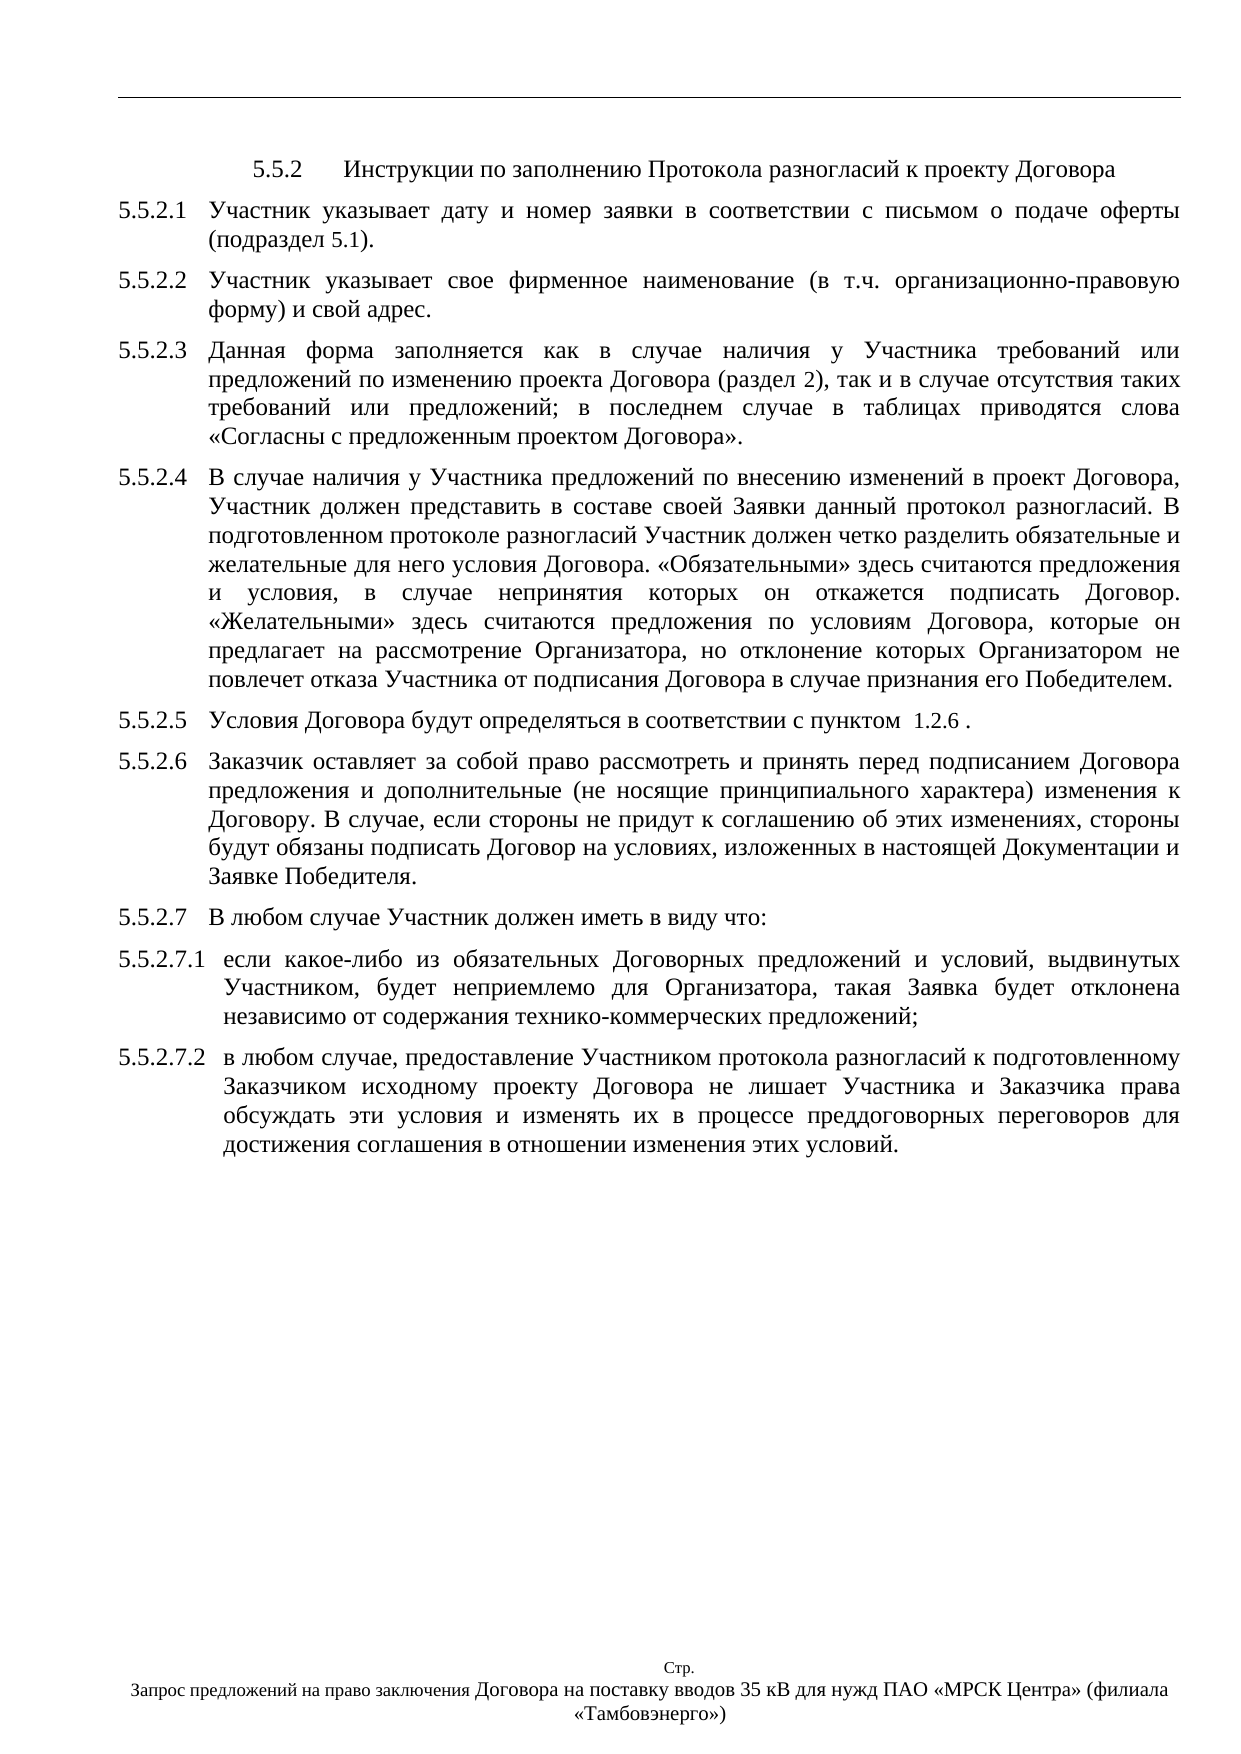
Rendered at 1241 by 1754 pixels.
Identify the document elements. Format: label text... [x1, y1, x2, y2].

list В случае наличия у Участника предложений по внесению изменений в проект Договора, Участник должен представить в составе своей Заявки данный протокол разногласий. В подготовленном протоколе разногласий Участник должен четко разделить обязательные и желательные для него условия Договора. «Обязательными» здесь считаются предложения и условия, в случае непринятия которых он откажется подписать Договор. «Желательными» здесь считаются предложения по условиям Договора, которые он предлагает на рассмотрение Организатора, но отклонение которых Организатором не повлечет отказа Участника от подписания Договора в случае признания его Победителем. [118, 462, 1181, 692]
list В любом случае Участник должен иметь в виду что: [118, 902, 1181, 931]
list Заказчик оставляет за собой право рассмотреть и принять перед подписанием Договора предложения и дополнительные (не носящие принципиального характера) изменения к Договору. В случае, если стороны не придут к соглашению об этих изменениях, стороны будут обязаны подписать Договор на условиях, изложенных в настоящей Документации и Заявке Победителя. [118, 746, 1181, 890]
list в любом случае, предоставление Участником протокола разногласий к подготовленному Заказчиком исходному проекту Договора не лишает Участника и Заказчика права обсуждать эти условия и изменять их в процессе преддоговорных переговоров для достижения соглашения в отношении изменения этих условий. [118, 1042, 1181, 1157]
list Условия Договора будут определяться в соответствии с пунктом 1.2.6 . [118, 705, 1181, 734]
list Участник указывает свое фирменное наименование (в т.ч. организационно-правовую форму) и свой адрес. [118, 265, 1181, 322]
list Данная форма заполняется как в случае наличия у Участника требований или предложений по изменению проекта Договора (раздел 2), так и в случае отсутствия таких требований или предложений; в последнем случае в таблицах приводятся слова «Согласны с предложенным проектом Договора». [118, 335, 1181, 450]
list Участник указывает дату и номер заявки в соответствии с письмом о подаче оферты (подраздел 5.1). [118, 195, 1181, 252]
list если какое-либо из обязательных Договорных предложений и условий, выдвинутых Участником, будет неприемлемо для Организатора, такая Заявка будет отклонена независимо от содержания технико-коммерческих предложений; [118, 944, 1181, 1030]
subtitle Инструкции по заполнению Протокола разногласий к проекту Договора [193, 154, 1181, 182]
